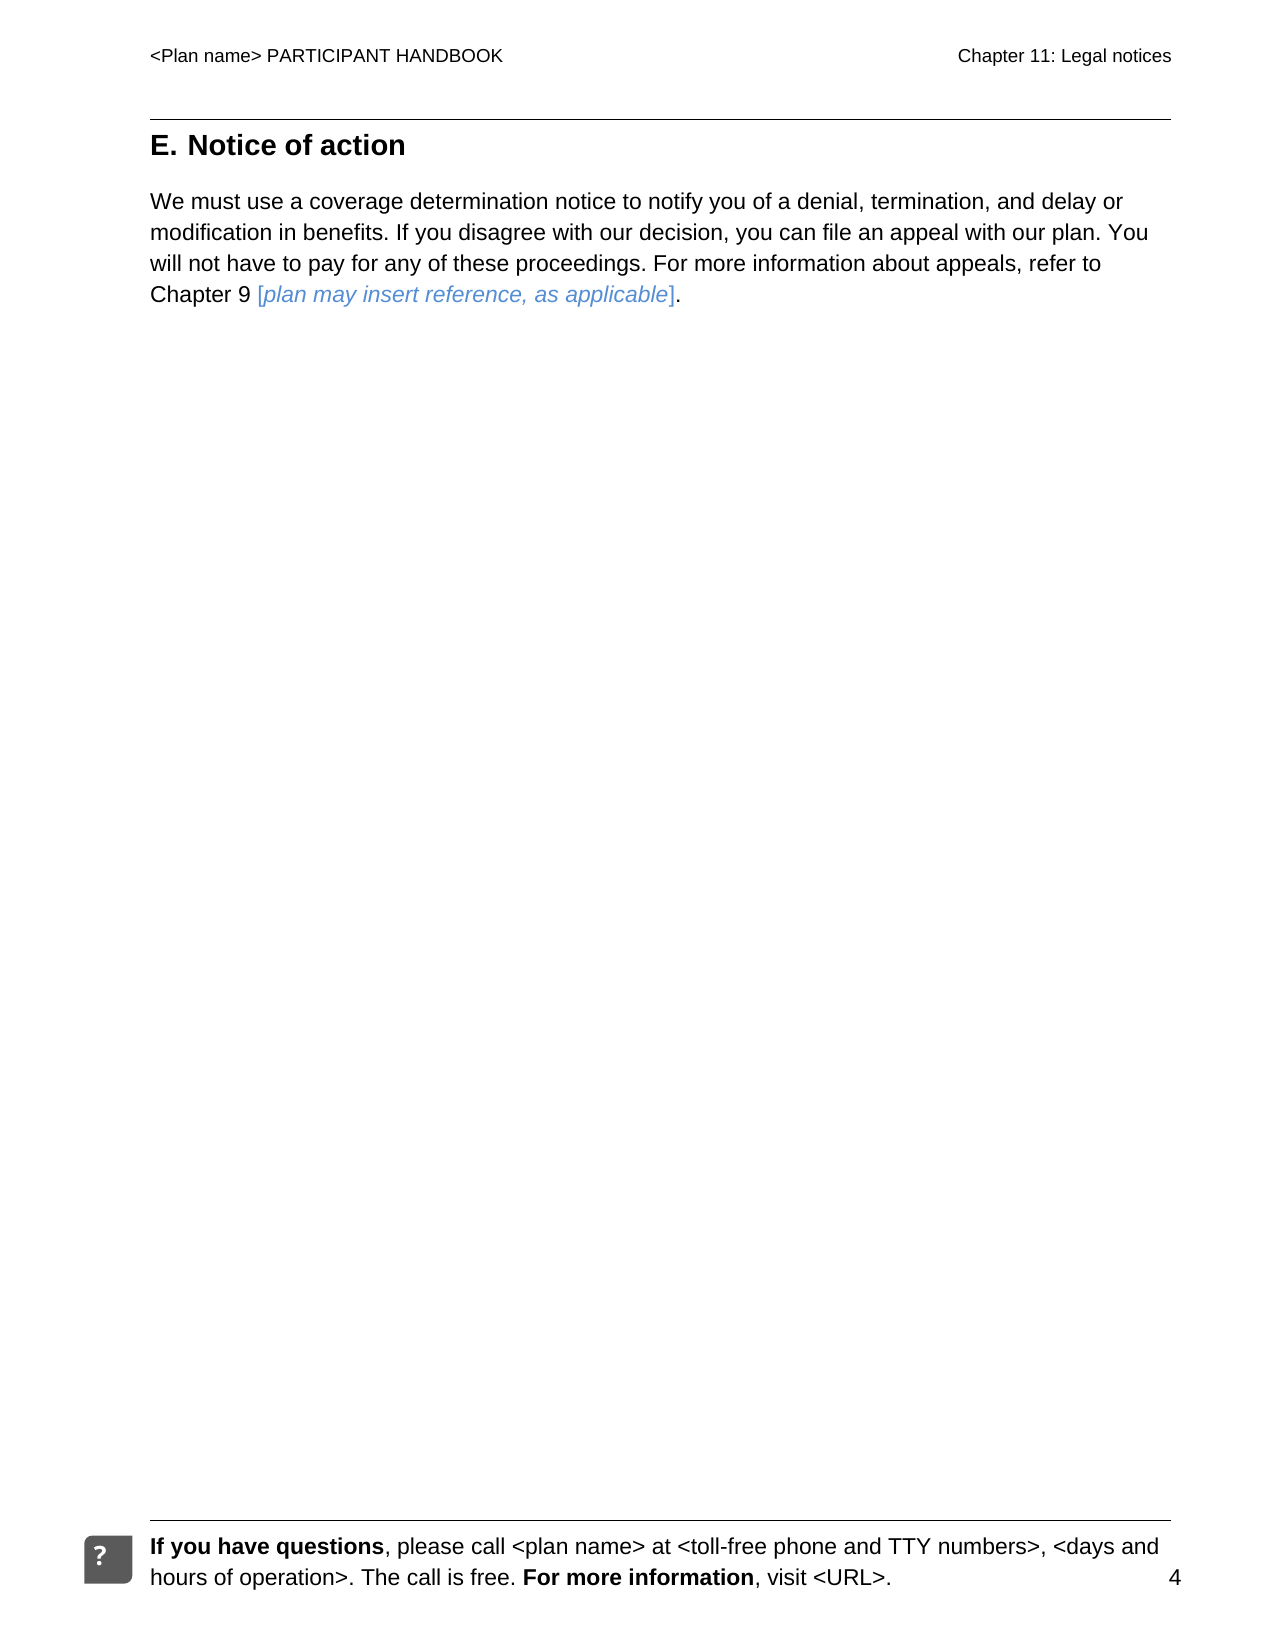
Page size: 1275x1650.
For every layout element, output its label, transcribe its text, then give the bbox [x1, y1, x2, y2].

subtitle Notice of action [150, 120, 1171, 163]
text We must use a coverage determination notice to notify you of a denial, termination, and delay or modification in benefits. If you disagree with our decision, you can file an appeal with our plan. You will not have to pay for any of these proceedings. For more information about appeals, refer to Chapter 9 [plan may insert reference, as applicable]. [150, 184, 1171, 309]
